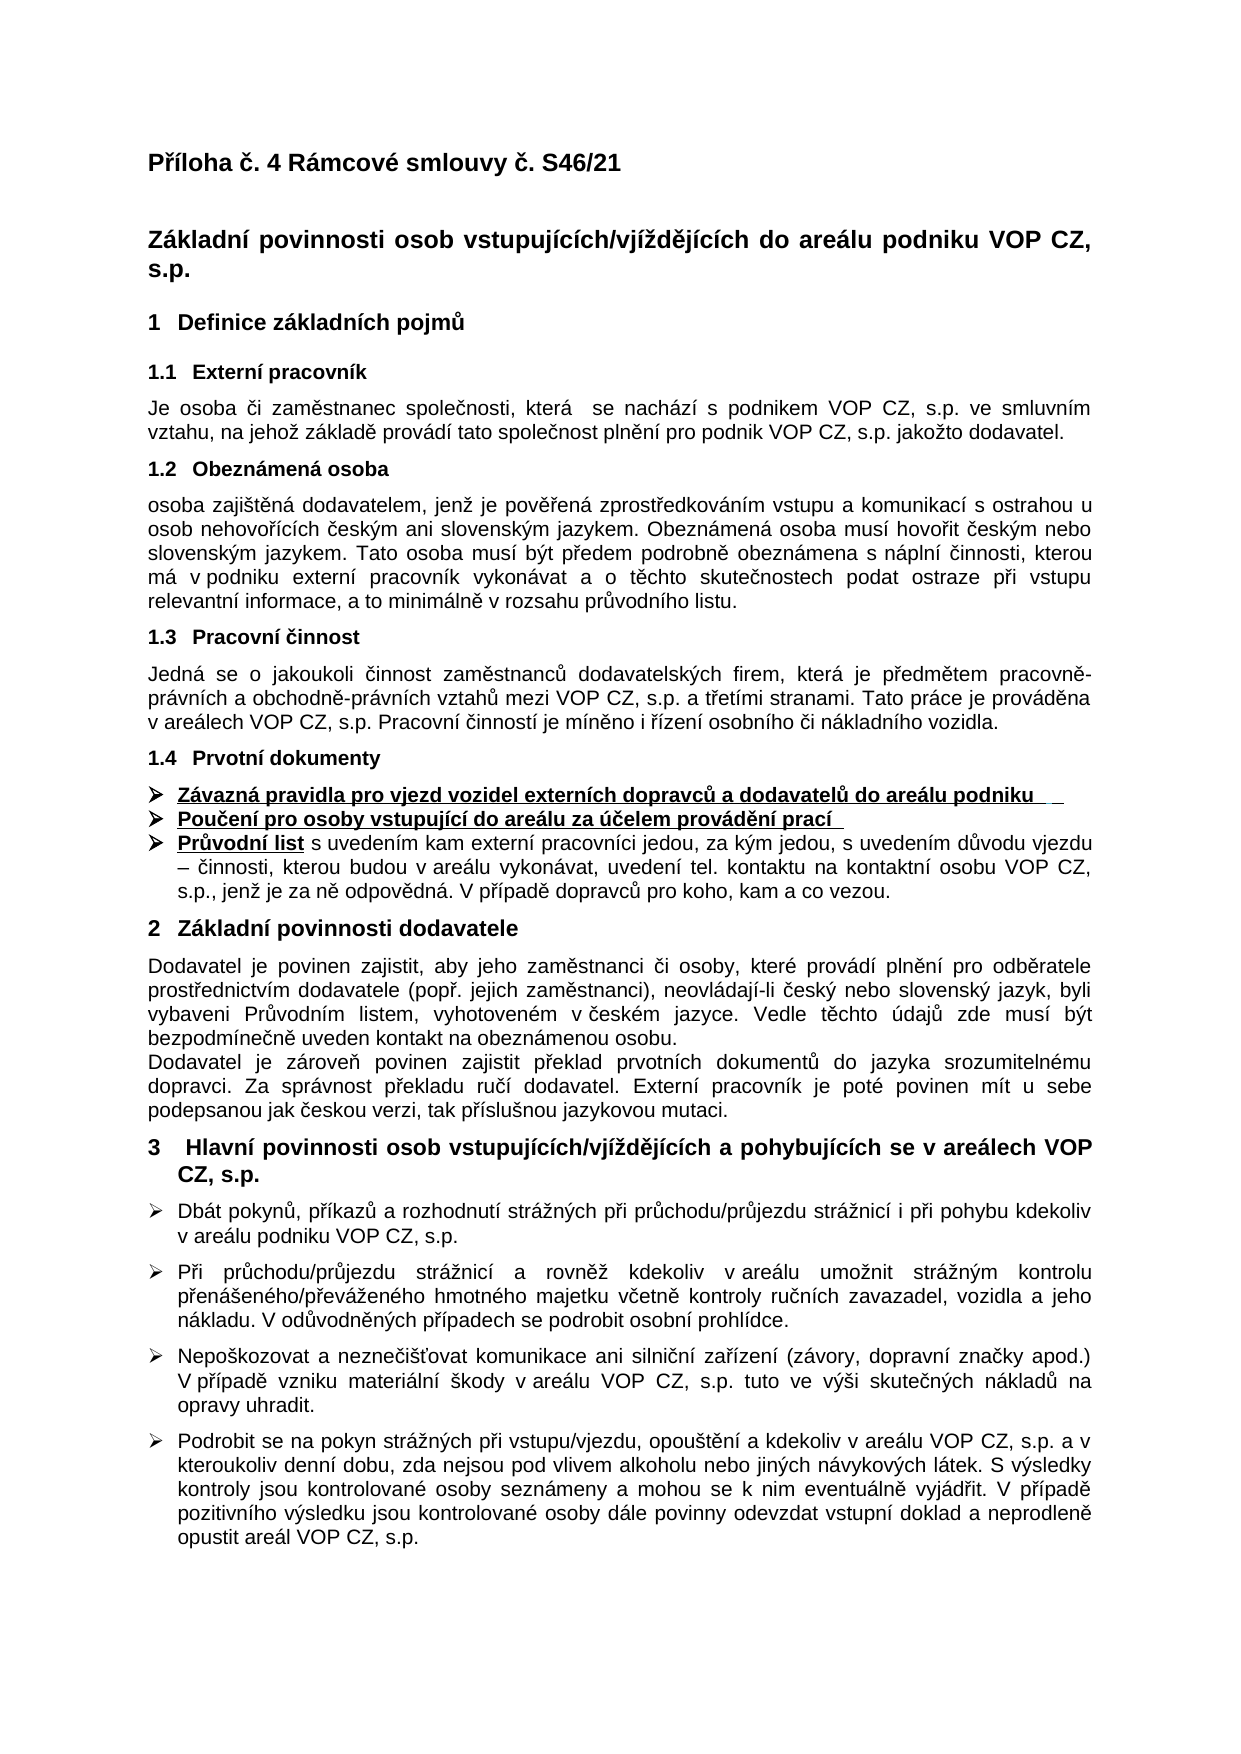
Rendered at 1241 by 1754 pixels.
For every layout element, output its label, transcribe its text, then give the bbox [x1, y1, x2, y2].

text Příloha č. 4 Rámcové smlouvy č. S46/21 [148, 148, 1093, 176]
text Při průchodu/průjezdu strážnicí a rovněž kdekoliv v areálu umožnit strážným kontrolu přenášeného/převáženého hmotného majetku včetně kontroly ručních zavazadel, vozidla a jeho nákladu. V odůvodněných případech se podrobit osobní prohlídce. [148, 1260, 1093, 1332]
text Je osoba či zaměstnanec společnosti, která se nachází s podnikem VOP CZ, s.p. ve smluvním vztahu, na jehož základě provádí tato společnost plnění pro podnik VOP CZ, s.p. jakožto dodavatel. [148, 396, 1093, 444]
text Podrobit se na pokyn strážných při vstupu/vjezdu, opouštění a kdekoliv v areálu VOP CZ, s.p. a v kteroukoliv denní dobu, zda nejsou pod vlivem alkoholu nebo jiných návykových látek. S výsledky kontroly jsou kontrolované osoby seznámeny a mohou se k nim eventuálně vyjádřit. V případě pozitivního výsledku jsou kontrolované osoby dále povinny odevzdat vstupní doklad a neprodleně opustit areál VOP CZ, s.p. [148, 1429, 1093, 1549]
text Dodavatel je povinen zajistit, aby jeho zaměstnanci či osoby, které provádí plnění pro odběratele prostřednictvím dodavatele (popř. jejich zaměstnanci), neovládají-li český nebo slovenský jazyk, byli vybaveni Průvodním listem, vyhotoveném v českém jazyce. Vedle těchto údajů zde musí být bezpodmínečně uveden kontakt na obeznámenou osobu. [148, 954, 1093, 1050]
subtitle Hlavní povinnosti osob vstupujících/vjíždějících a pohybujících se v areálech VOP CZ, s.p. [148, 1134, 1093, 1187]
text Jedná se o jakoukoli činnost zaměstnanců dodavatelských firem, která je předmětem pracovně-právních a obchodně-právních vztahů mezi VOP CZ, s.p. a třetími stranami. Tato práce je prováděna v areálech VOP CZ, s.p. Pracovní činností je míněno i řízení osobního či nákladního vozidla. [148, 662, 1093, 733]
subtitle Obeznámená osoba [148, 456, 1093, 480]
subtitle Prvotní dokumenty [148, 746, 1093, 770]
text Dodavatel je zároveň povinen zajistit překlad prvotních dokumentů do jazyka srozumitelnému dopravci. Za správnost překladu ručí dodavatel. Externí pracovník je poté povinen mít u sebe podepsanou jak českou verzi, tak příslušnou jazykovou mutaci. [148, 1050, 1093, 1122]
text Průvodní list s uvedením kam externí pracovníci jedou, za kým jedou, s uvedením důvodu vjezdu – činnosti, kterou budou v areálu vykonávat, uvedení tel. kontaktu na kontaktní osobu VOP CZ, s.p., jenž je za ně odpovědná. V případě dopravců pro koho, kam a co vezou. [148, 831, 1093, 903]
text osoba zajištěná dodavatelem, jenž je pověřená zprostředkováním vstupu a komunikací s ostrahou u osob nehovořících českým ani slovenským jazykem. Obeznámená osoba musí hovořit českým nebo slovenským jazykem. Tato osoba musí být předem podrobně obeznámena s náplní činnosti, kterou má v podniku externí pracovník vykonávat a o těchto skutečnostech podat ostraze při vstupu relevantní informace, a to minimálně v rozsahu průvodního listu. [148, 493, 1093, 613]
text Poučení pro osoby vstupující do areálu za účelem provádění prací [148, 807, 1093, 831]
subtitle Definice základních pojmů [148, 309, 1093, 336]
text Závazná pravidla pro vjezd vozidel externích dopravců a dodavatelů do areálu podniku [148, 782, 1093, 807]
text Nepoškozovat a neznečišťovat komunikace ani silniční zařízení (závory, dopravní značky apod.) V případě vzniku materiální škody v areálu VOP CZ, s.p. tuto ve výši skutečných nákladů na opravy uhradit. [148, 1344, 1093, 1416]
subtitle Externí pracovník [148, 359, 1093, 383]
text Základní povinnosti osob vstupujících/vjíždějících do areálu podniku VOP CZ, s.p. [148, 225, 1093, 283]
subtitle Základní povinnosti dodavatele [148, 915, 1093, 941]
text Dbát pokynů, příkazů a rozhodnutí strážných při průchodu/průjezdu strážnicí i při pohybu kdekoliv v areálu podniku VOP CZ, s.p. [148, 1199, 1093, 1247]
subtitle Pracovní činnost [148, 625, 1093, 649]
